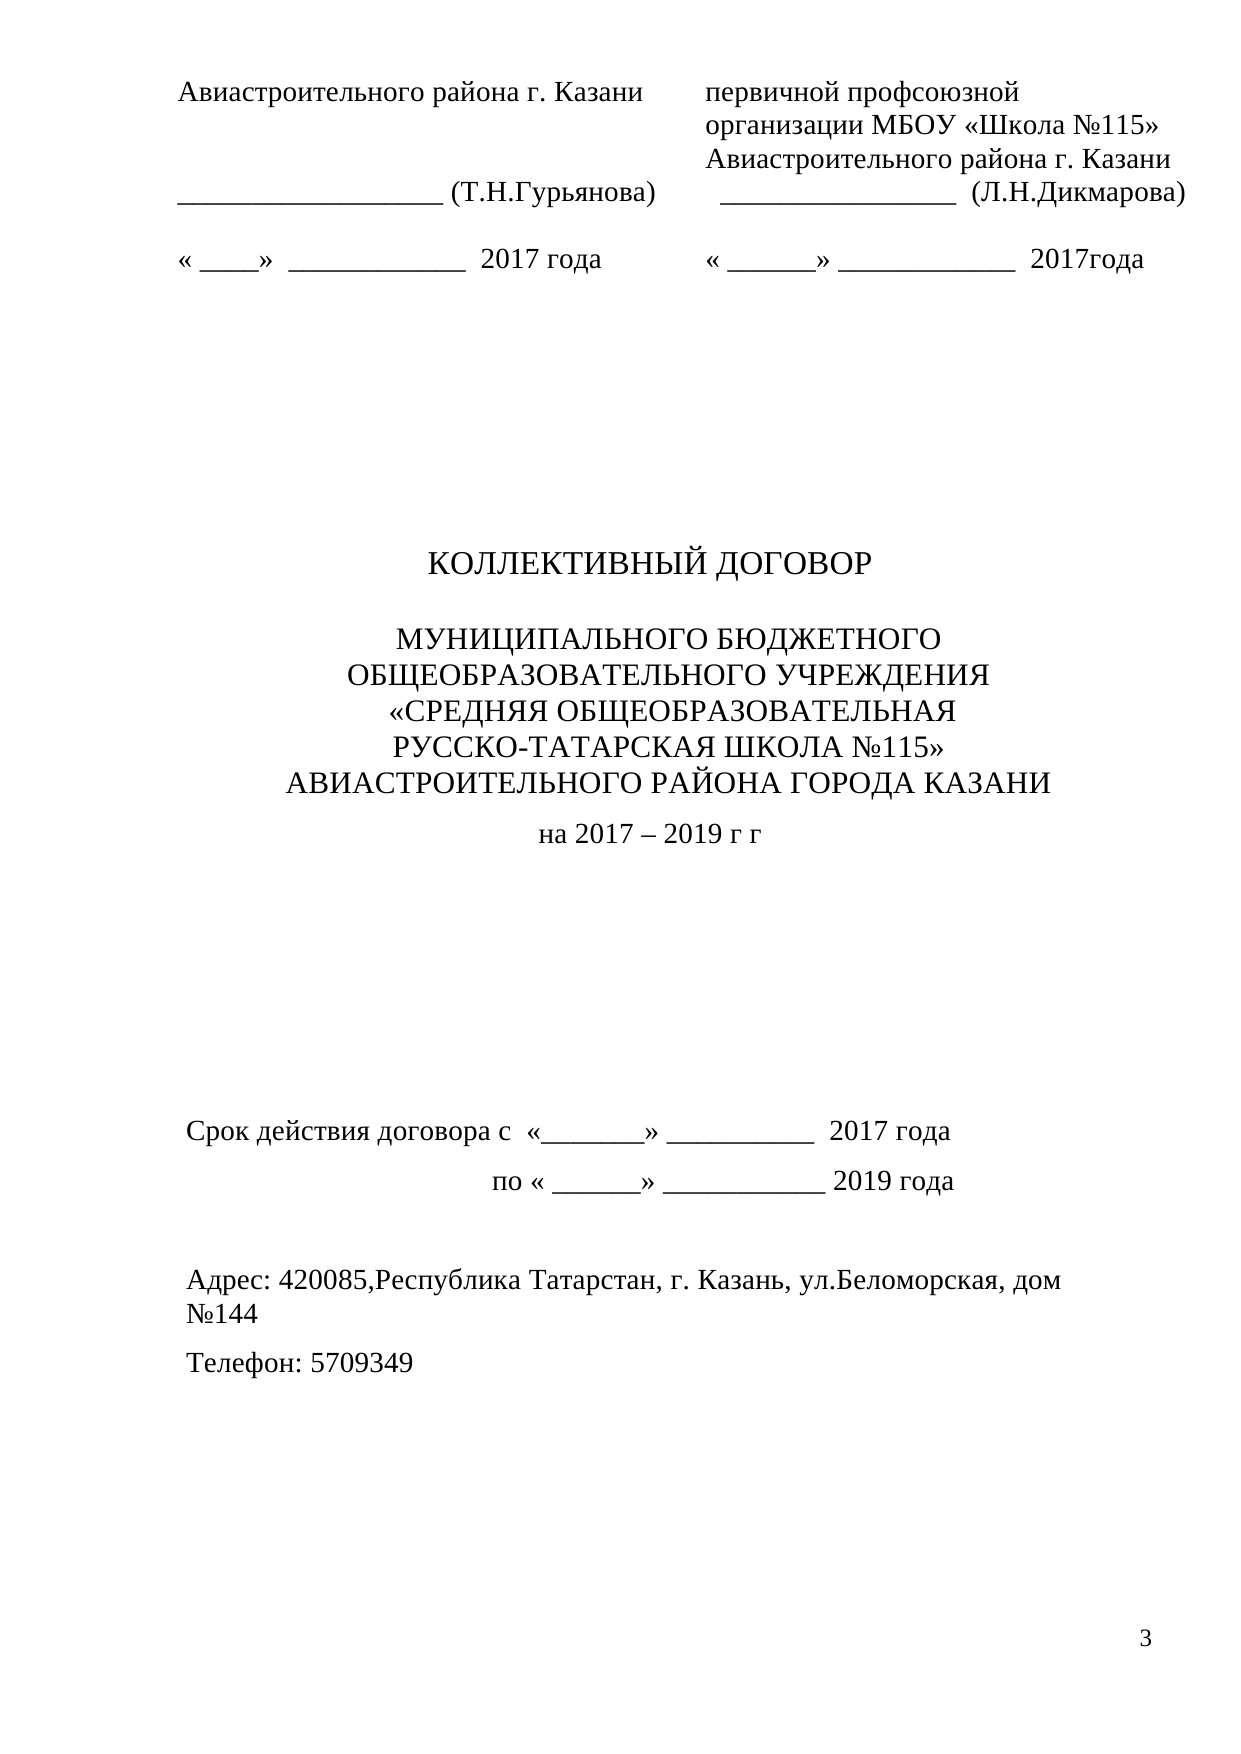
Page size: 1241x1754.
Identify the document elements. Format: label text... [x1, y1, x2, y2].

text по « ______» ___________ 2019 года [186, 1163, 1115, 1197]
text Адрес: 420085,Республика Татарстан, г. Казань, ул.Беломорская, дом №144 [186, 1262, 1115, 1329]
text КОЛЛЕКТИВНЫЙ ДОГОВОР [186, 543, 1115, 582]
text Телефон: 5709349 [186, 1345, 1115, 1379]
table_header [155, 74, 694, 275]
text РУССКО-ТАТАРСКАЯ ШКОЛА №115» [186, 728, 1152, 764]
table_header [694, 74, 1233, 275]
text Срок действия договора с «_______» __________ 2017 года [186, 1113, 1115, 1147]
text МУНИЦИПАЛЬНОГО БЮДЖЕТНОГО ОБЩЕОБРАЗОВАТЕЛЬНОГО УЧРЕЖДЕНИЯ [186, 620, 1152, 692]
text на 2017 – 2019 г г [186, 816, 1115, 849]
text АВИАСТРОИТЕЛЬНОГО РАЙОНА ГОРОДА КАЗАНИ [186, 764, 1152, 800]
text «СРЕДНЯЯ ОБЩЕОБРАЗОВАТЕЛЬНАЯ [186, 692, 1152, 728]
